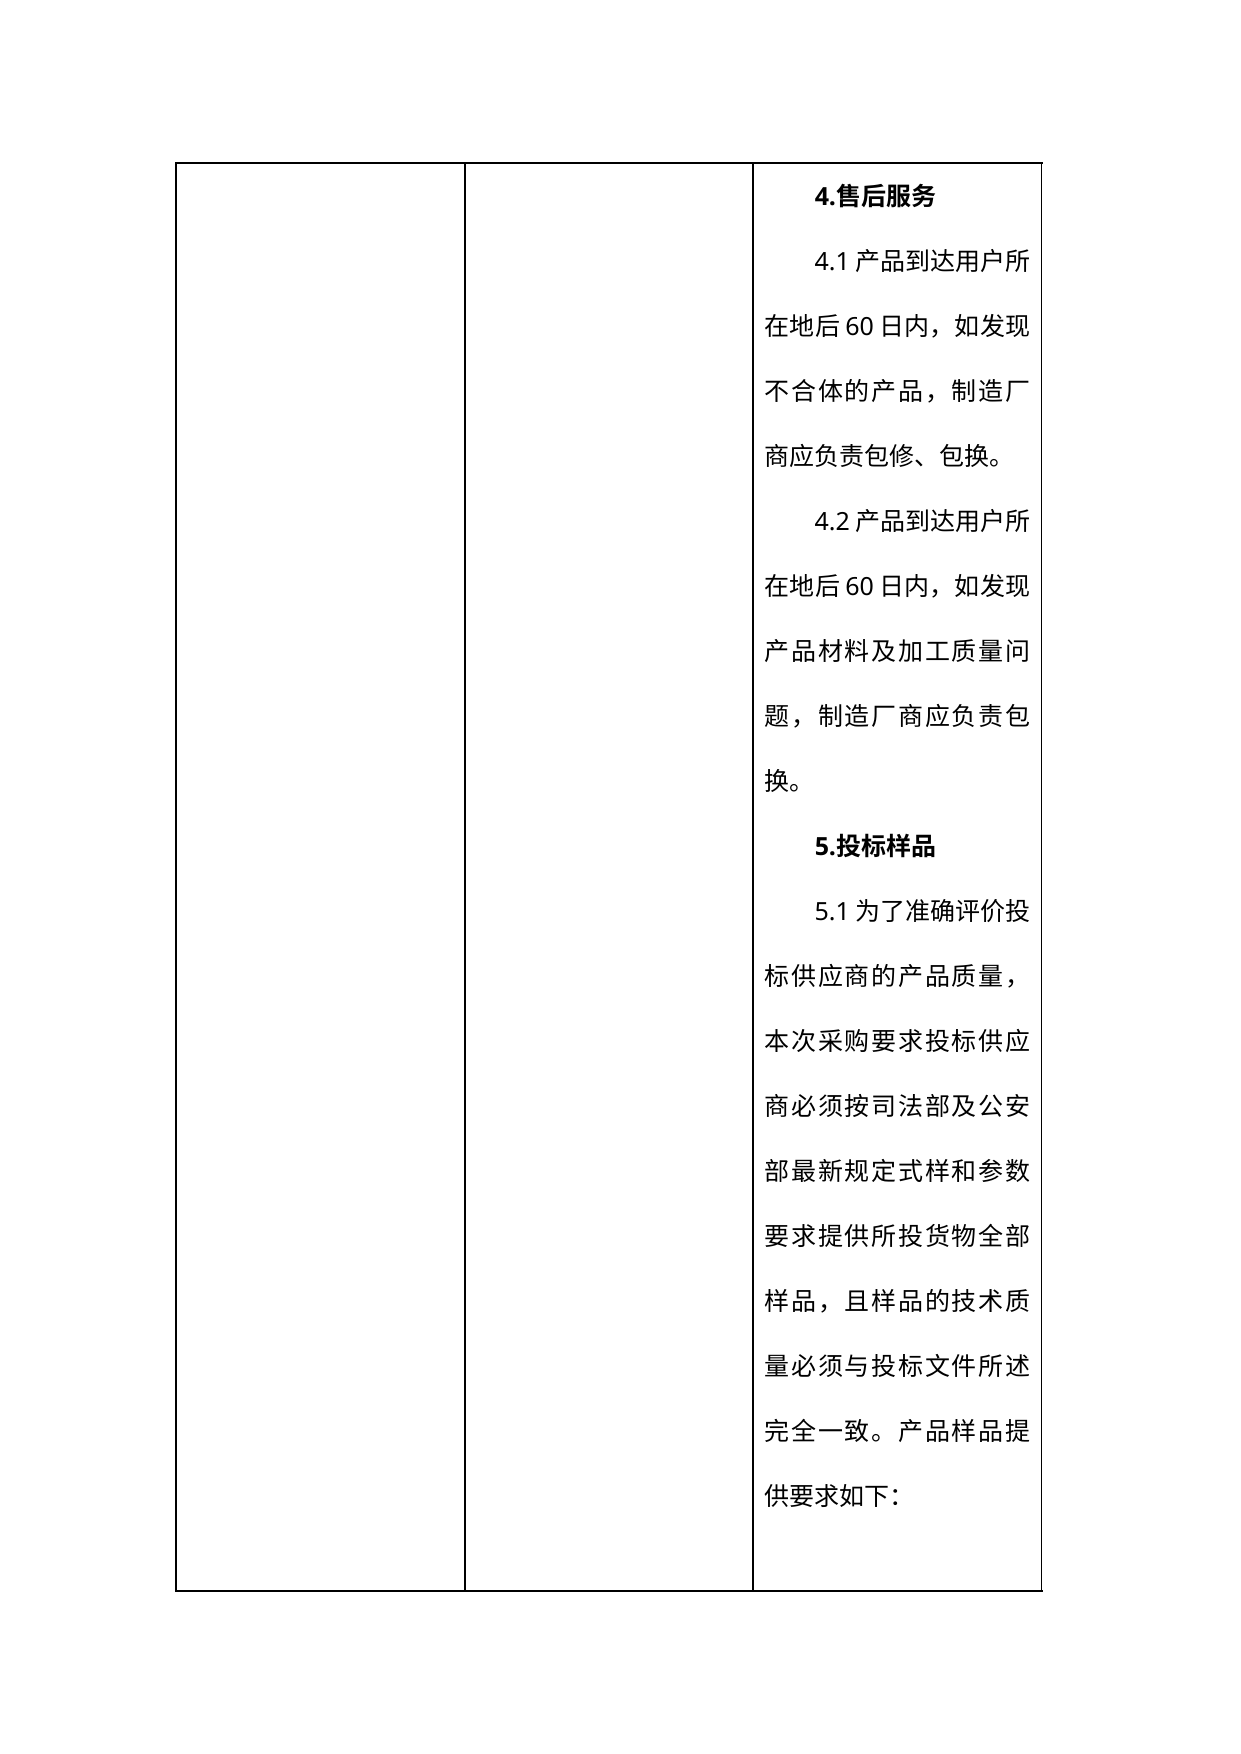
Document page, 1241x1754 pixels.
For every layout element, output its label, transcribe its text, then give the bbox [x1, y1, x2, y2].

table_cell 1 [177, 164, 464, 1590]
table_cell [754, 164, 1041, 1590]
table_cell [466, 164, 752, 1590]
